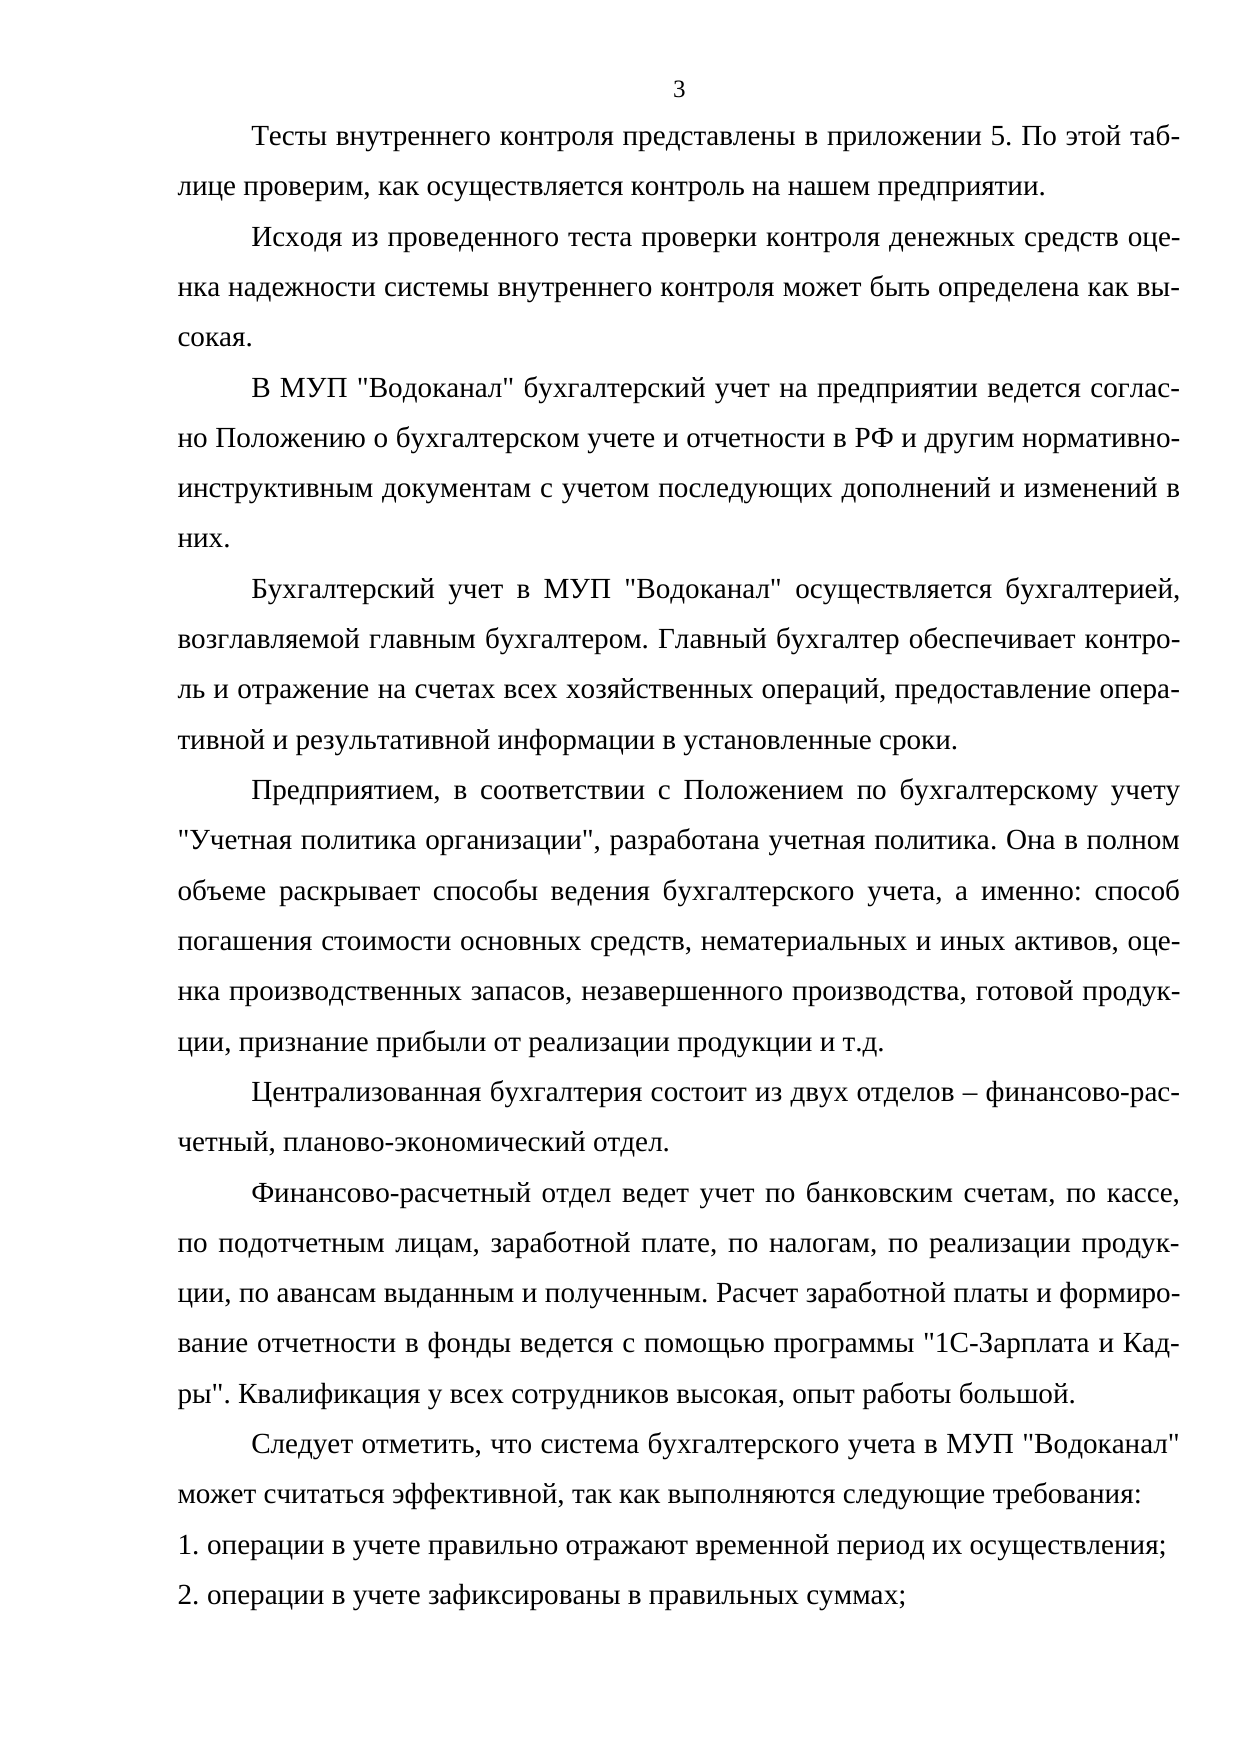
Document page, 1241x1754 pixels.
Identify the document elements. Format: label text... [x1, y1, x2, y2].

text Тесты внутреннего контроля представлены в приложении 5. По этой таб-лице проверим, как осуществляется контроль на нашем предприятии. [177, 118, 1181, 202]
text В МУП "Водоканал" бухгалтерский учет на предприятии ведется соглас-но Положению о бухгалтерском учете и отчетности в РФ и другим нормативно-инструктивным документам с учетом последующих дополнений и изменений в них. [177, 370, 1181, 554]
text Предприятием, в соответствии с Положением по бухгалтерскому учету "Учетная политика организации", разработана учетная политика. Она в полном объеме раскрывает способы ведения бухгалтерского учета, а именно: способ погашения стоимости основных средств, нематериальных и иных активов, оце-нка производственных запасов, незавершенного производства, готовой продук-ции, признание прибыли от реализации продукции и т.д. [177, 772, 1181, 1057]
list операции в учете зафиксированы в правильных суммах; [177, 1577, 1181, 1611]
list операции в учете правильно отражают временной период их осуществления; [177, 1527, 1181, 1560]
text Следует отметить, что система бухгалтерского учета в МУП "Водоканал" может считаться эффективной, так как выполняются следующие требования: [177, 1426, 1181, 1510]
text Централизованная бухгалтерия состоит из двух отделов – финансово-рас-четный, планово-экономический отдел. [177, 1074, 1181, 1158]
text Исходя из проведенного теста проверки контроля денежных средств оце-нка надежности системы внутреннего контроля может быть определена как вы-сокая. [177, 219, 1181, 353]
text Финансово-расчетный отдел ведет учет по банковским счетам, по кассе, по подотчетным лицам, заработной плате, по налогам, по реализации продук-ции, по авансам выданным и полученным. Расчет заработной платы и формиро-вание отчетности в фонды ведется с помощью программы "1С-Зарплата и Кад-ры". Квалификация у всех сотрудников высокая, опыт работы большой. [177, 1175, 1181, 1409]
text Бухгалтерский учет в МУП "Водоканал" осуществляется бухгалтерией, возглавляемой главным бухгалтером. Главный бухгалтер обеспечивает контро-ль и отражение на счетах всех хозяйственных операций, предоставление опера-тивной и результативной информации в установленные сроки. [177, 571, 1181, 755]
